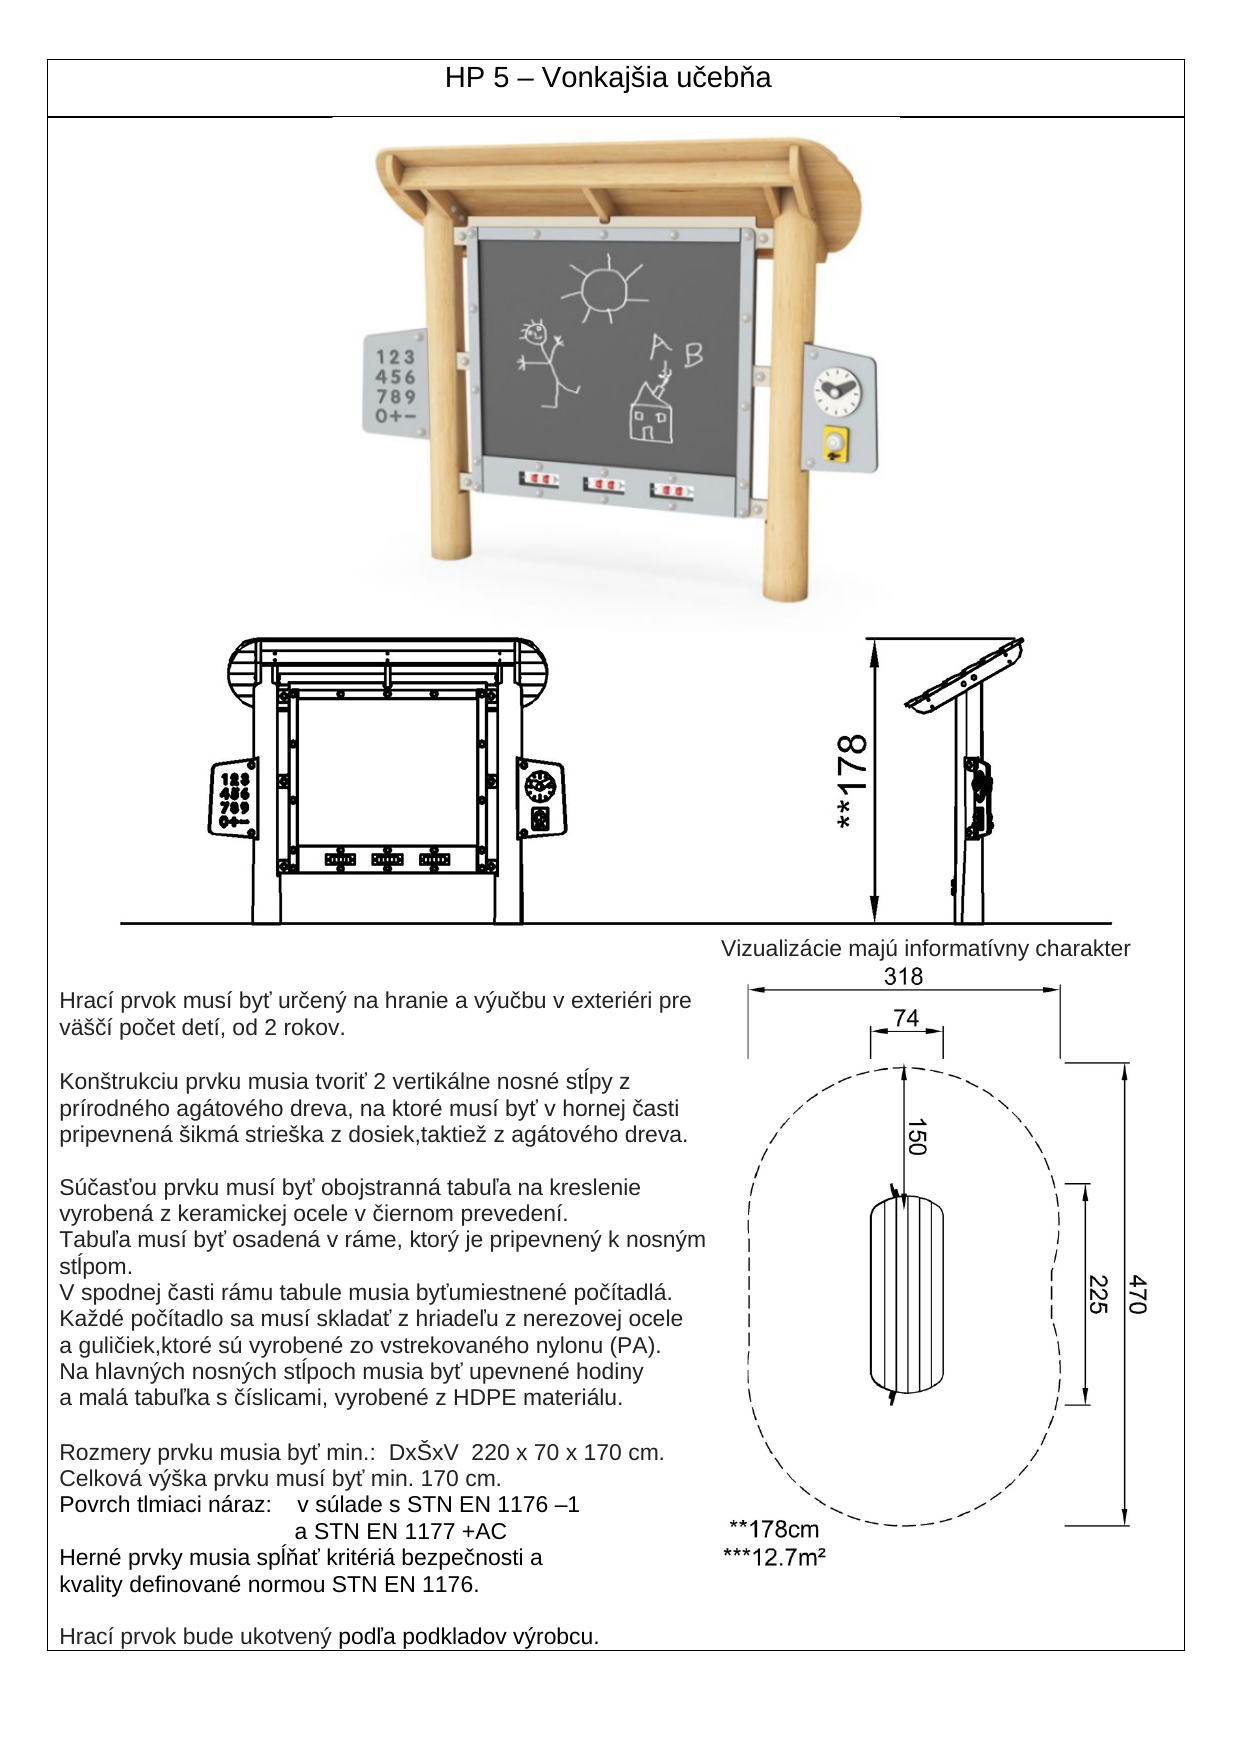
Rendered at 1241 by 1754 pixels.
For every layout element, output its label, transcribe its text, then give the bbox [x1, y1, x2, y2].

picture [714, 965, 1164, 1581]
table_cell Vizualizácie majú informatívny charakter Hrací prvok musí byť určený na hranie a výučbu v exteriéri pre väščí počet detí, od 2 rokov. Konštrukciu prvku musia tvoriť 2 vertikálne nosné stĺpy z prírodného agátového dreva, na ktoré musí byť v hornej časti pripevnená šikmá strieška z dosiek,taktiež z agátového dreva. Súčasťou prvku musí byť obojstranná tabuľa na kreslenie vyrobená z keramickej ocele v čiernom prevedení. Tabuľa musí byť osadená v ráme, ktorý je pripevnený k nosným stĺpom. V spodnej časti rámu tabule musia byťumiestnené počítadlá. Každé počítadlo sa musí skladať z hriadeľu z nerezovej ocele a guličiek,ktoré sú vyrobené zo vstrekovaného nylonu (PA). Na hlavných nosných stĺpoch musia byť upevnené hodiny a malá tabuľka s číslicami, vyrobené z HDPE materiálu. Rozmery prvku musia byť min.: DxŠxV 220 x 70 x 170 cm. Celková výška prvku musí byť min. 170 cm. Povrch tlmiaci náraz: v súlade s STN EN 1176 –1 a STN EN 1177 +AC Herné prvky musia spĺňať kritériá bezpečnosti a kvality definované normou STN EN 1176. Hrací prvok bude ukotvený podľa podkladov výrobcu. [48, 118, 1184, 1649]
table_header HP 5 – Vonkajšia učebňa [48, 60, 1184, 116]
picture [111, 117, 1122, 935]
